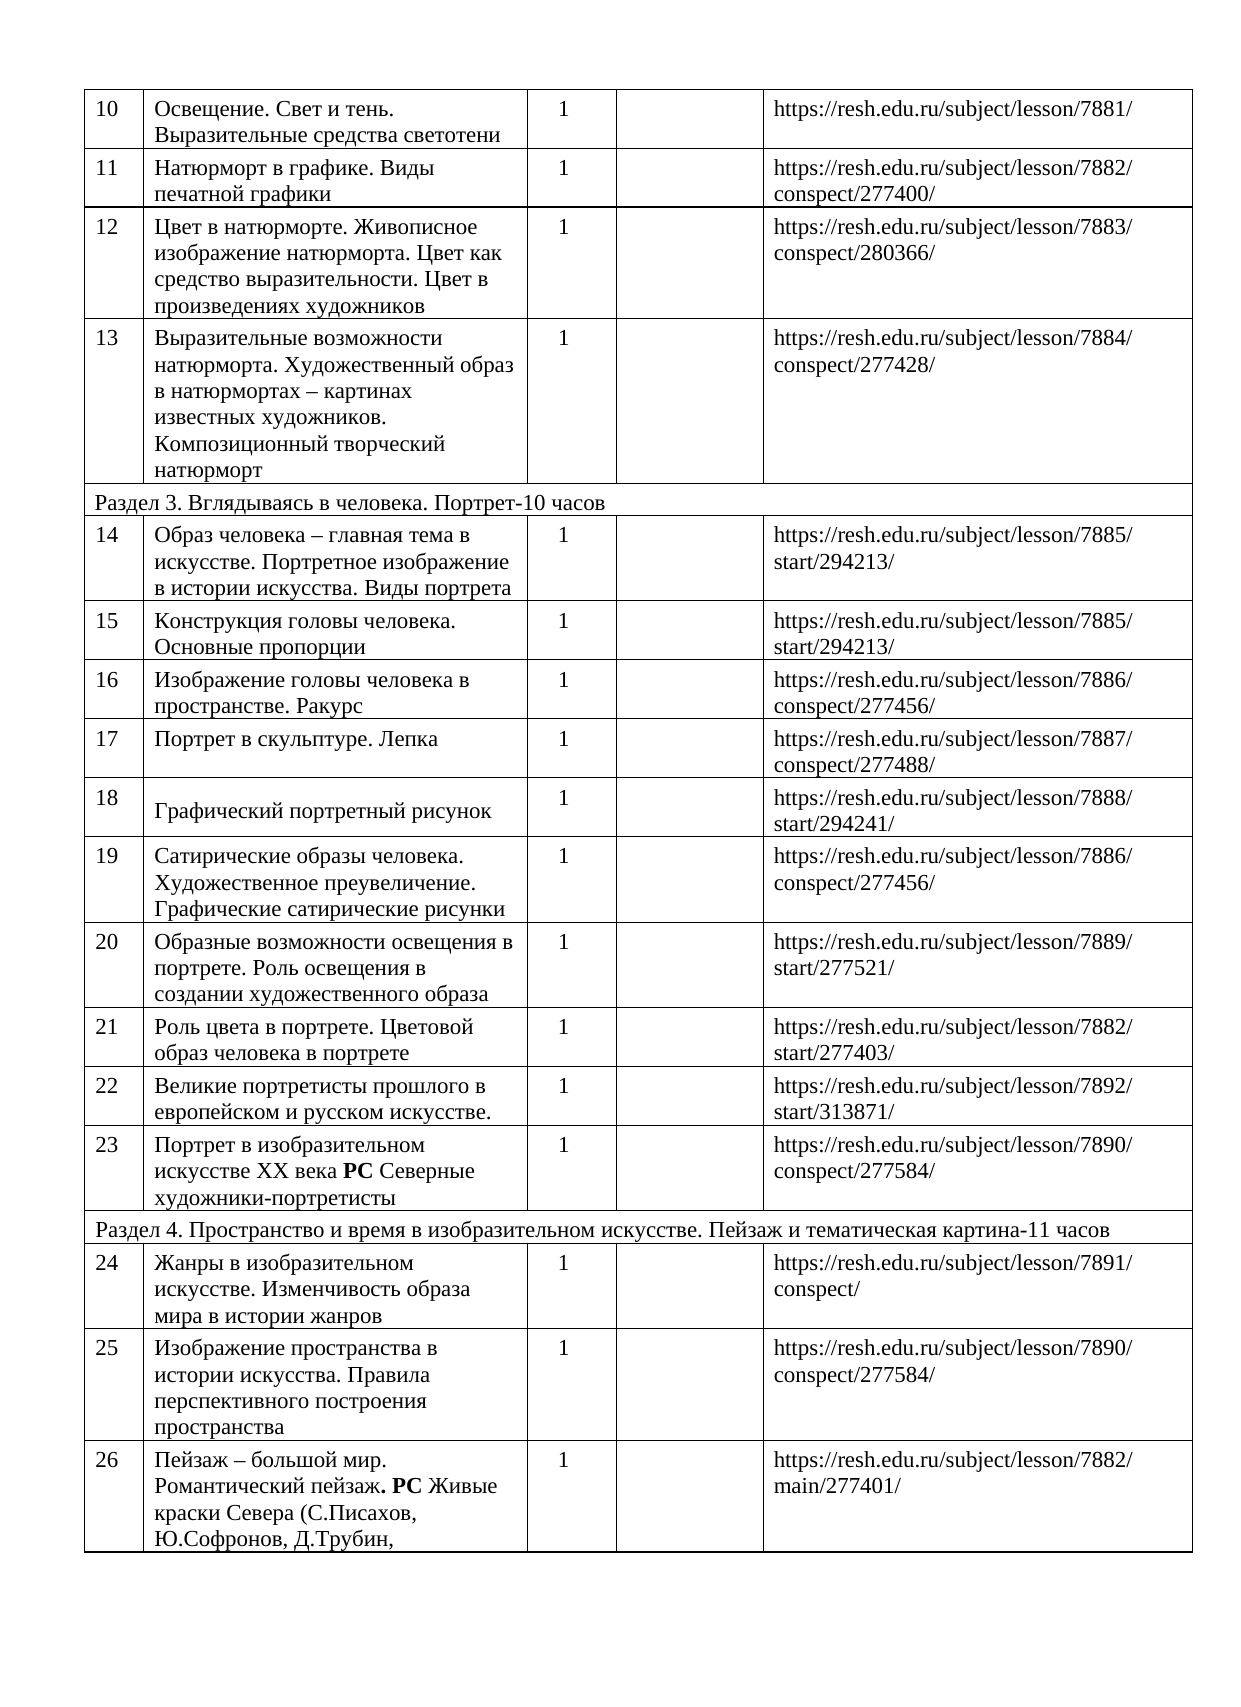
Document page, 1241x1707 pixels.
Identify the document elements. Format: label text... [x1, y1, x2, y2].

table_cell 25 [85, 1329, 143, 1440]
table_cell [144, 1441, 527, 1551]
table_cell 1 [528, 1329, 616, 1440]
table_cell 1 [528, 149, 616, 206]
table_cell 24 [85, 1244, 143, 1328]
table_cell Графический портретный рисунок [144, 778, 527, 836]
table_cell [617, 1067, 763, 1125]
table_cell 16 [85, 660, 143, 718]
table_cell 1 [528, 1244, 616, 1328]
table_cell https://resh.edu.ru/subject/lesson/7888/start/294241/ [764, 778, 1192, 836]
table_cell [617, 1008, 763, 1066]
table_cell https://resh.edu.ru/subject/lesson/7889/start/277521/ [764, 923, 1192, 1007]
table_cell https://resh.edu.ru/subject/lesson/7883/conspect/280366/ [764, 208, 1192, 318]
table_cell 20 [85, 923, 143, 1007]
table_cell Изображение головы человека в пространстве. Ракурс [144, 660, 527, 718]
table_cell 1 [528, 660, 616, 718]
table_cell 22 [85, 1067, 143, 1125]
table_cell 1 [528, 719, 616, 777]
table_cell [617, 601, 763, 659]
table_cell 10 [85, 90, 143, 147]
table_cell [617, 319, 763, 482]
table_cell 1 [528, 516, 616, 600]
table_cell https://resh.edu.ru/subject/lesson/7884/conspect/277428/ [764, 319, 1192, 482]
table_cell 13 [85, 319, 143, 482]
table_cell [617, 778, 763, 836]
table_cell Цвет в натюрморте. Живописное изображение натюрморта. Цвет как средство выразительности. Цвет в произведениях художников [144, 208, 527, 318]
table_cell 18 [85, 778, 143, 836]
table_cell https://resh.edu.ru/subject/lesson/7892/start/313871/ [764, 1067, 1192, 1125]
table_cell [617, 516, 763, 600]
table_cell 1 [528, 923, 616, 1007]
table_cell Сатирические образы человека. Художественное преувеличение. Графические сатирические рисунки [144, 837, 527, 922]
table_cell [617, 660, 763, 718]
table_cell [617, 90, 763, 147]
table_cell https://resh.edu.ru/subject/lesson/7882/conspect/277400/ [764, 149, 1192, 206]
table_cell 1 [528, 837, 616, 922]
table_cell 1 [528, 90, 616, 147]
table_cell Великие портретисты прошлого в европейском и русском искусстве. [144, 1067, 527, 1125]
table_cell 1 [528, 208, 616, 318]
table_cell Портрет в изобразительном искусстве ХХ века РС Северные художники-портретисты [144, 1126, 527, 1210]
table_cell https://resh.edu.ru/subject/lesson/7881/ [764, 90, 1192, 147]
table_cell [617, 1244, 763, 1328]
table_cell Изображение пространства в истории искусства. Правила перспективного построения пространства [144, 1329, 527, 1440]
table_cell Жанры в изобразительном искусстве. Изменчивость образа мира в истории жанров [144, 1244, 527, 1328]
table_cell 17 [85, 719, 143, 777]
table_cell [617, 837, 763, 922]
table_cell 26 [85, 1441, 143, 1551]
table_cell https://resh.edu.ru/subject/lesson/7882/start/277403/ [764, 1008, 1192, 1066]
table_cell Роль цвета в портрете. Цветовой образ человека в портрете [144, 1008, 527, 1066]
table_cell https://resh.edu.ru/subject/lesson/7885/start/294213/ [764, 601, 1192, 659]
table_cell Образ человека – главная тема в искусстве. Портретное изображение в истории искусства. Виды портрета [144, 516, 527, 600]
table_cell 1 [528, 778, 616, 836]
table_cell 19 [85, 837, 143, 922]
table_cell 14 [85, 516, 143, 600]
table_cell Выразительные возможности натюрморта. Художественный образ в натюрмортах – картинах известных художников. Композиционный творческий натюрморт [144, 319, 527, 482]
table_cell 1 [528, 1008, 616, 1066]
table_cell 15 [85, 601, 143, 659]
table_cell 1 [528, 1441, 616, 1551]
table_cell 21 [85, 1008, 143, 1066]
table_cell https://resh.edu.ru/subject/lesson/7885/start/294213/ [764, 516, 1192, 600]
table_cell [617, 1329, 763, 1440]
table_cell https://resh.edu.ru/subject/lesson/7890/conspect/277584/ [764, 1329, 1192, 1440]
table_cell 1 [528, 1067, 616, 1125]
table_cell 11 [85, 149, 143, 206]
table_cell 23 [85, 1126, 143, 1210]
table_cell [617, 719, 763, 777]
table_cell 12 [85, 208, 143, 318]
table_cell Освещение. Свет и тень. Выразительные средства светотени [144, 90, 527, 147]
table_cell Конструкция головы человека. Основные пропорции [144, 601, 527, 659]
table_cell Раздел 4. Пространство и время в изобразительном искусстве. Пейзаж и тематическая картина-11 часов [85, 1211, 1192, 1243]
table_cell [617, 923, 763, 1007]
table_cell Натюрморт в графике. Виды печатной графики [144, 149, 527, 206]
table_cell [617, 1126, 763, 1210]
table_cell 1 [528, 1126, 616, 1210]
table_cell 1 [528, 319, 616, 482]
table_cell [617, 149, 763, 206]
table_cell [617, 208, 763, 318]
table_cell Образные возможности освещения в портрете. Роль освещения в создании художественного образа [144, 923, 527, 1007]
table_cell Раздел 3. Вглядываясь в человека. Портрет-10 часов [85, 484, 1192, 515]
table_cell https://resh.edu.ru/subject/lesson/7887/conspect/277488/ [764, 719, 1192, 777]
table_cell https://resh.edu.ru/subject/lesson/7886/conspect/277456/ [764, 660, 1192, 718]
table_cell [617, 1441, 763, 1551]
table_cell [764, 1441, 1192, 1551]
table_cell 1 [528, 601, 616, 659]
table_cell Портрет в скульптуре. Лепка [144, 719, 527, 777]
table_cell https://resh.edu.ru/subject/lesson/7886/conspect/277456/ [764, 837, 1192, 922]
table_cell https://resh.edu.ru/subject/lesson/7891/conspect/ [764, 1244, 1192, 1328]
table_cell https://resh.edu.ru/subject/lesson/7890/conspect/277584/ [764, 1126, 1192, 1210]
